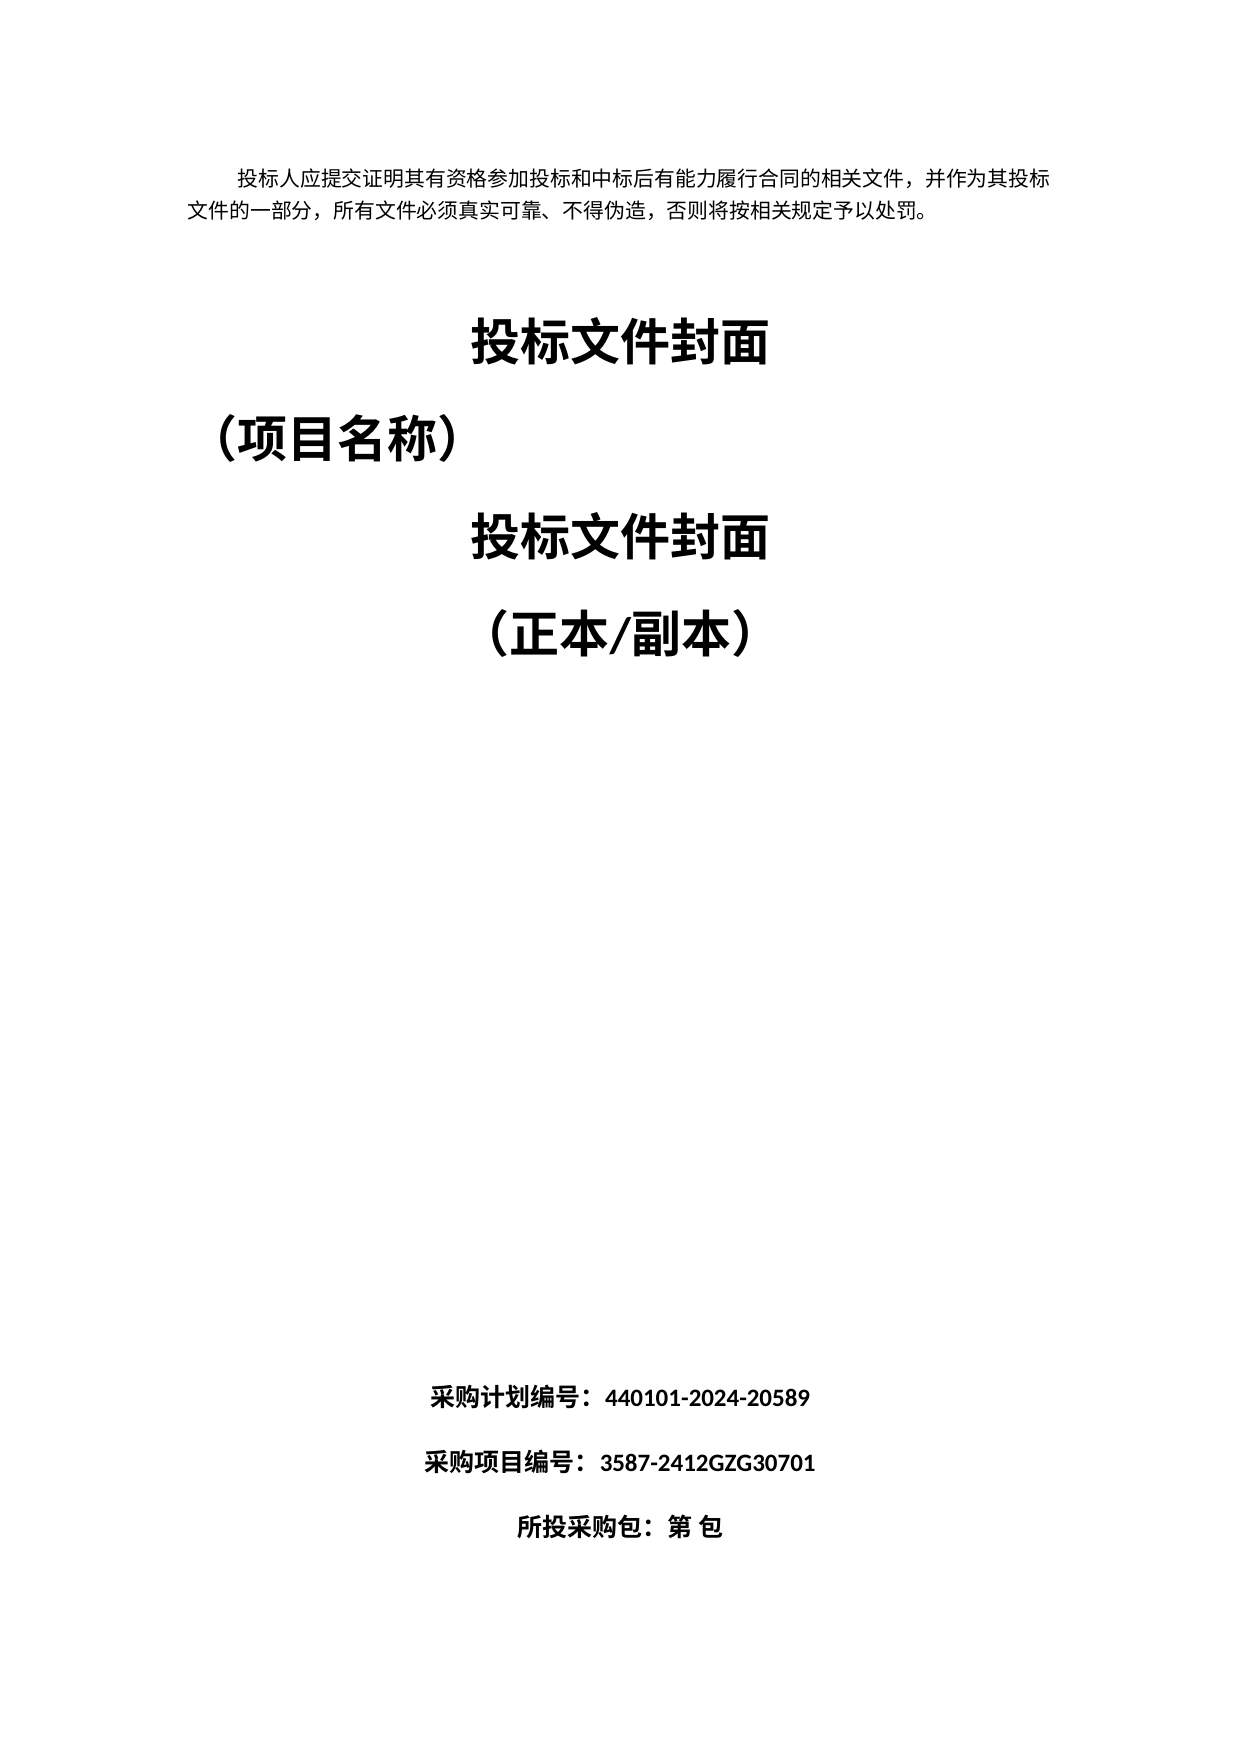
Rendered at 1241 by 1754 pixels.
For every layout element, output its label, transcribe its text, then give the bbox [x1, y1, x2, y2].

text 采购项目编号：3587-2412GZG30701 [187, 1429, 1053, 1494]
text 所投采购包：第 包 [187, 1494, 1053, 1559]
text （项目名称） [187, 389, 1053, 487]
text 投标文件封面 [187, 292, 1053, 389]
text （正本/副本） [187, 584, 1053, 1364]
text 投标人应提交证明其有资格参加投标和中标后有能力履行合同的相关文件，并作为其投标文件的一部分，所有文件必须真实可靠、不得伪造，否则将按相关规定予以处罚。 [187, 162, 1053, 227]
text 投标文件封面 [187, 487, 1053, 584]
text 采购计划编号：440101-2024-20589 [187, 1364, 1053, 1429]
